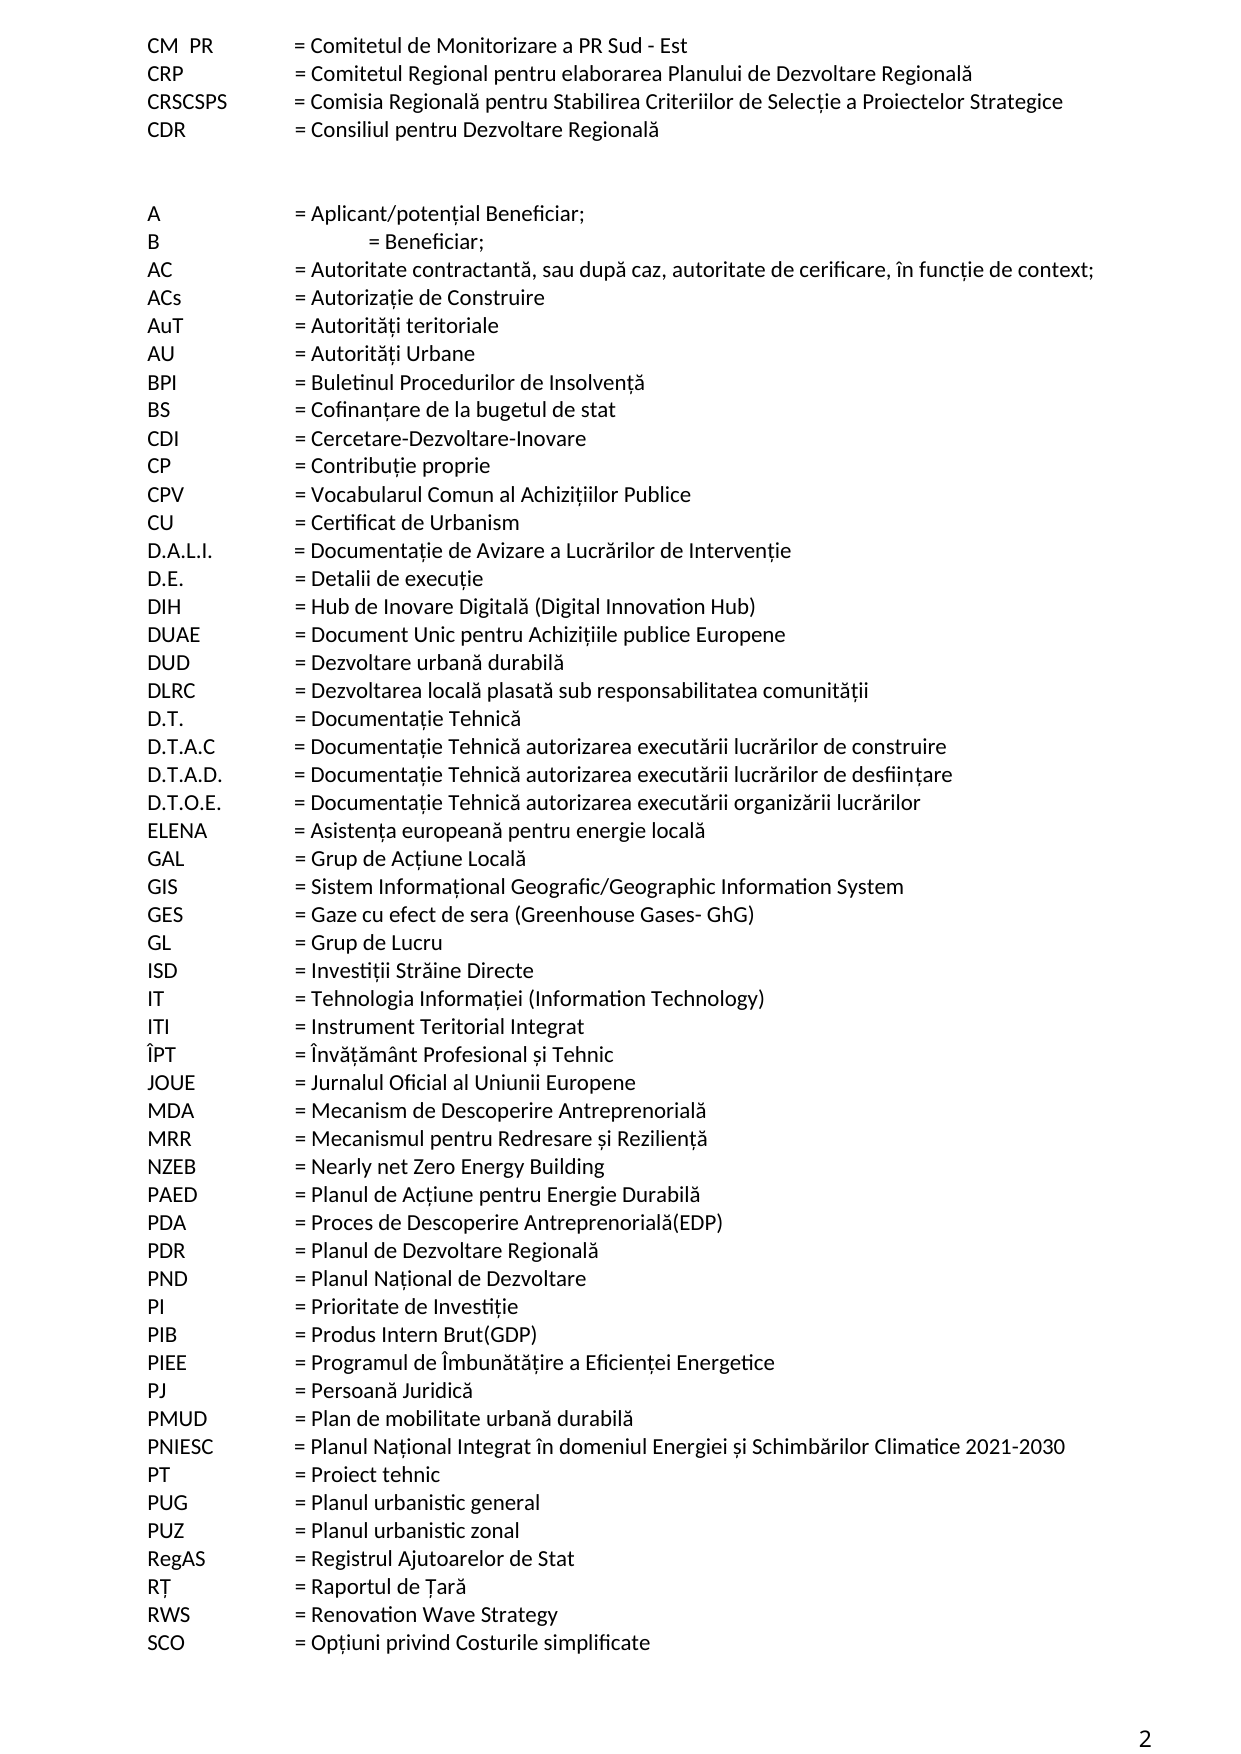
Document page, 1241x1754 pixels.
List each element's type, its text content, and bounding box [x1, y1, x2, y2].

text IT = Tehnologia Informației (Information Technology) [147, 984, 1152, 1012]
text DLRC = Dezvoltarea locală plasată sub responsabilitatea comunității [147, 676, 1152, 704]
text RWS = Renovation Wave Strategy [147, 1601, 1152, 1628]
text D.T. = Documentație Tehnică [147, 704, 1152, 732]
text ACs = Autorizație de Construire [147, 283, 1152, 312]
text CU = Certificat de Urbanism [147, 508, 1152, 536]
text D.T.A.D. = Documentație Tehnică autorizarea executării lucrărilor de desfiinţare [147, 760, 1152, 788]
text PNIESC = Planul Național Integrat în domeniul Energiei și Schimbărilor Climatice 2021-2030 [147, 1432, 1152, 1460]
text B = Beneficiar; [147, 227, 1152, 256]
text JOUE = Jurnalul Oficial al Uniunii Europene [147, 1068, 1152, 1096]
text PND = Planul Național de Dezvoltare [147, 1264, 1152, 1292]
text CDR = Consiliul pentru Dezvoltare Regională [147, 115, 1152, 143]
text PJ = Persoană Juridică [147, 1376, 1152, 1404]
text GAL = Grup de Acțiune Locală [147, 844, 1152, 872]
text AU = Autorități Urbane [147, 339, 1152, 368]
text D.T.O.E. = Documentație Tehnică autorizarea executării organizării lucrărilor [147, 788, 1152, 816]
text PUZ = Planul urbanistic zonal [147, 1516, 1152, 1544]
text BS = Cofinanţare de la bugetul de stat [147, 396, 1152, 424]
text PAED = Planul de Acțiune pentru Energie Durabilă [147, 1180, 1152, 1208]
text PIB = Produs Intern Brut(GDP) [147, 1320, 1152, 1348]
text CDI = Cercetare-Dezvoltare-Inovare [147, 424, 1152, 452]
text PIEE = Programul de Îmbunătățire a Eficienței Energetice [147, 1348, 1152, 1376]
text CPV = Vocabularul Comun al Achizițiilor Publice [147, 480, 1152, 508]
text PI = Prioritate de Investiție [147, 1292, 1152, 1320]
text ITI = Instrument Teritorial Integrat [147, 1012, 1152, 1040]
text A = Aplicant/potențial Beneficiar; [147, 199, 1152, 227]
text GES = Gaze cu efect de sera (Greenhouse Gases- GhG) [147, 900, 1152, 928]
text DUD = Dezvoltare urbană durabilă [147, 648, 1152, 676]
text BPI = Buletinul Procedurilor de Insolvență [147, 368, 1152, 396]
text GIS = Sistem Informațional Geografic/Geographic Information System [147, 872, 1152, 900]
text CRSCSPS = Comisia Regională pentru Stabilirea Criteriilor de Selecţie a Proiectelor Strategice [147, 87, 1152, 115]
text D.E. = Detalii de execuție [147, 564, 1152, 592]
text MRR = Mecanismul pentru Redresare și Reziliență [147, 1124, 1152, 1152]
text ELENA = Asistența europeană pentru energie locală [147, 816, 1152, 844]
text RȚ = Raportul de Țară [147, 1572, 1152, 1601]
text D.A.L.I. = Documentație de Avizare a Lucrărilor de Intervenție [147, 536, 1152, 564]
text D.T.A.C = Documentație Tehnică autorizarea executării lucrărilor de construire [147, 732, 1152, 760]
text ISD = Investiții Străine Directe [147, 956, 1152, 984]
text ÎPT = Învățământ Profesional și Tehnic [147, 1040, 1152, 1068]
text PMUD = Plan de mobilitate urbană durabilă [147, 1404, 1152, 1432]
text SCO = Opțiuni privind Costurile simplificate [147, 1628, 1152, 1657]
text CP = Contribuție proprie [147, 452, 1152, 480]
text GL = Grup de Lucru [147, 928, 1152, 956]
text AC = Autoritate contractantă, sau după caz, autoritate de cerificare, în funcție de context; [147, 256, 1152, 283]
text PDA = Proces de Descoperire Antreprenorială(EDP) [147, 1208, 1152, 1236]
text DUAE = Document Unic pentru Achizițiile publice Europene [147, 620, 1152, 648]
text CM PR = Comitetul de Monitorizare a PR Sud - Est [147, 31, 1152, 59]
text PDR = Planul de Dezvoltare Regională [147, 1236, 1152, 1264]
text MDA = Mecanism de Descoperire Antreprenorială [147, 1096, 1152, 1124]
text AuT = Autorități teritoriale [147, 312, 1152, 339]
text DIH = Hub de Inovare Digitală (Digital Innovation Hub) [147, 592, 1152, 620]
text NZEB = Nearly net Zero Energy Building [147, 1152, 1152, 1180]
text CRP = Comitetul Regional pentru elaborarea Planului de Dezvoltare Regională [147, 59, 1152, 87]
text PUG = Planul urbanistic general [147, 1488, 1152, 1516]
text RegAS = Registrul Ajutoarelor de Stat [147, 1544, 1152, 1572]
text PT = Proiect tehnic [147, 1460, 1152, 1488]
